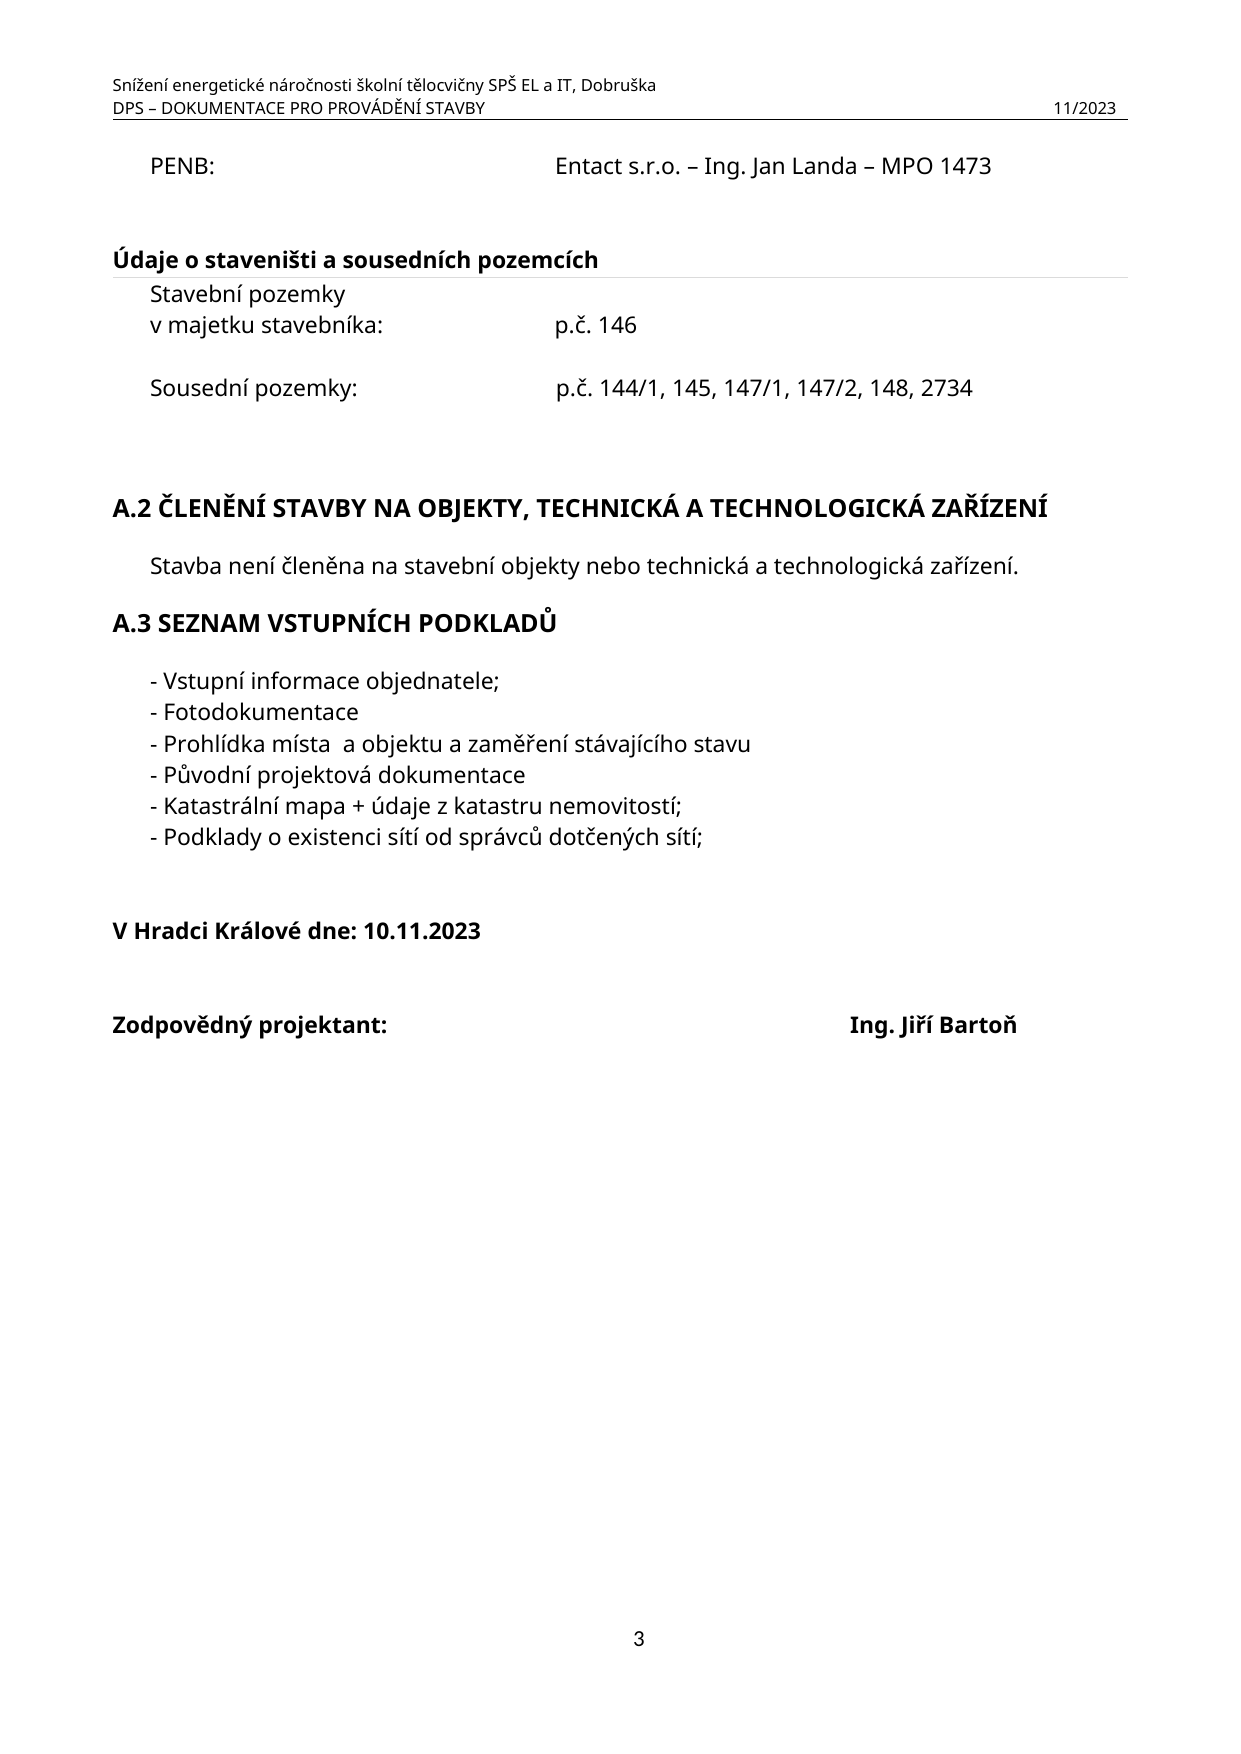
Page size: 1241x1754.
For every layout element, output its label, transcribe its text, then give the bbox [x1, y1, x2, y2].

text Stavba není členěna na stavební objekty nebo technická a technologická zařízení. [112, 550, 1128, 581]
text Zodpovědný projektant: Ing. Jiří Bartoň [112, 1009, 1128, 1040]
text - Prohlídka místa a objektu a zaměření stávajícího stavu [112, 727, 1128, 759]
text v majetku stavebníka: p.č. 146 [150, 309, 1128, 341]
text - Podklady o existenci sítí od správců dotčených sítí; [112, 821, 1128, 852]
text - Katastrální mapa + údaje z katastru nemovitostí; [112, 790, 1128, 821]
subtitle A.3 Seznam vstupních podkladů [112, 606, 1128, 640]
text PENB: Entact s.r.o. – Ing. Jan Landa – MPO 1473 [112, 150, 1128, 181]
text Stavební pozemky [150, 278, 1128, 309]
text - Fotodokumentace [112, 696, 1128, 727]
text V Hradci Králové dne: 10.11.2023 [112, 915, 1128, 946]
subtitle A.2 ČLENĚNÍ STAVBY NA OBJEKTY, TECHNICKÁ A TECHNOLOGICKÁ ZAŘÍZENÍ [112, 491, 1128, 525]
text Údaje o staveništi a sousedních pozemcích [112, 244, 1128, 278]
text Sousední pozemky: p.č. 144/1, 145, 147/1, 147/2, 148, 2734 [150, 372, 1128, 403]
text - Původní projektová dokumentace [112, 759, 1128, 790]
text - Vstupní informace objednatele; [112, 665, 1128, 696]
